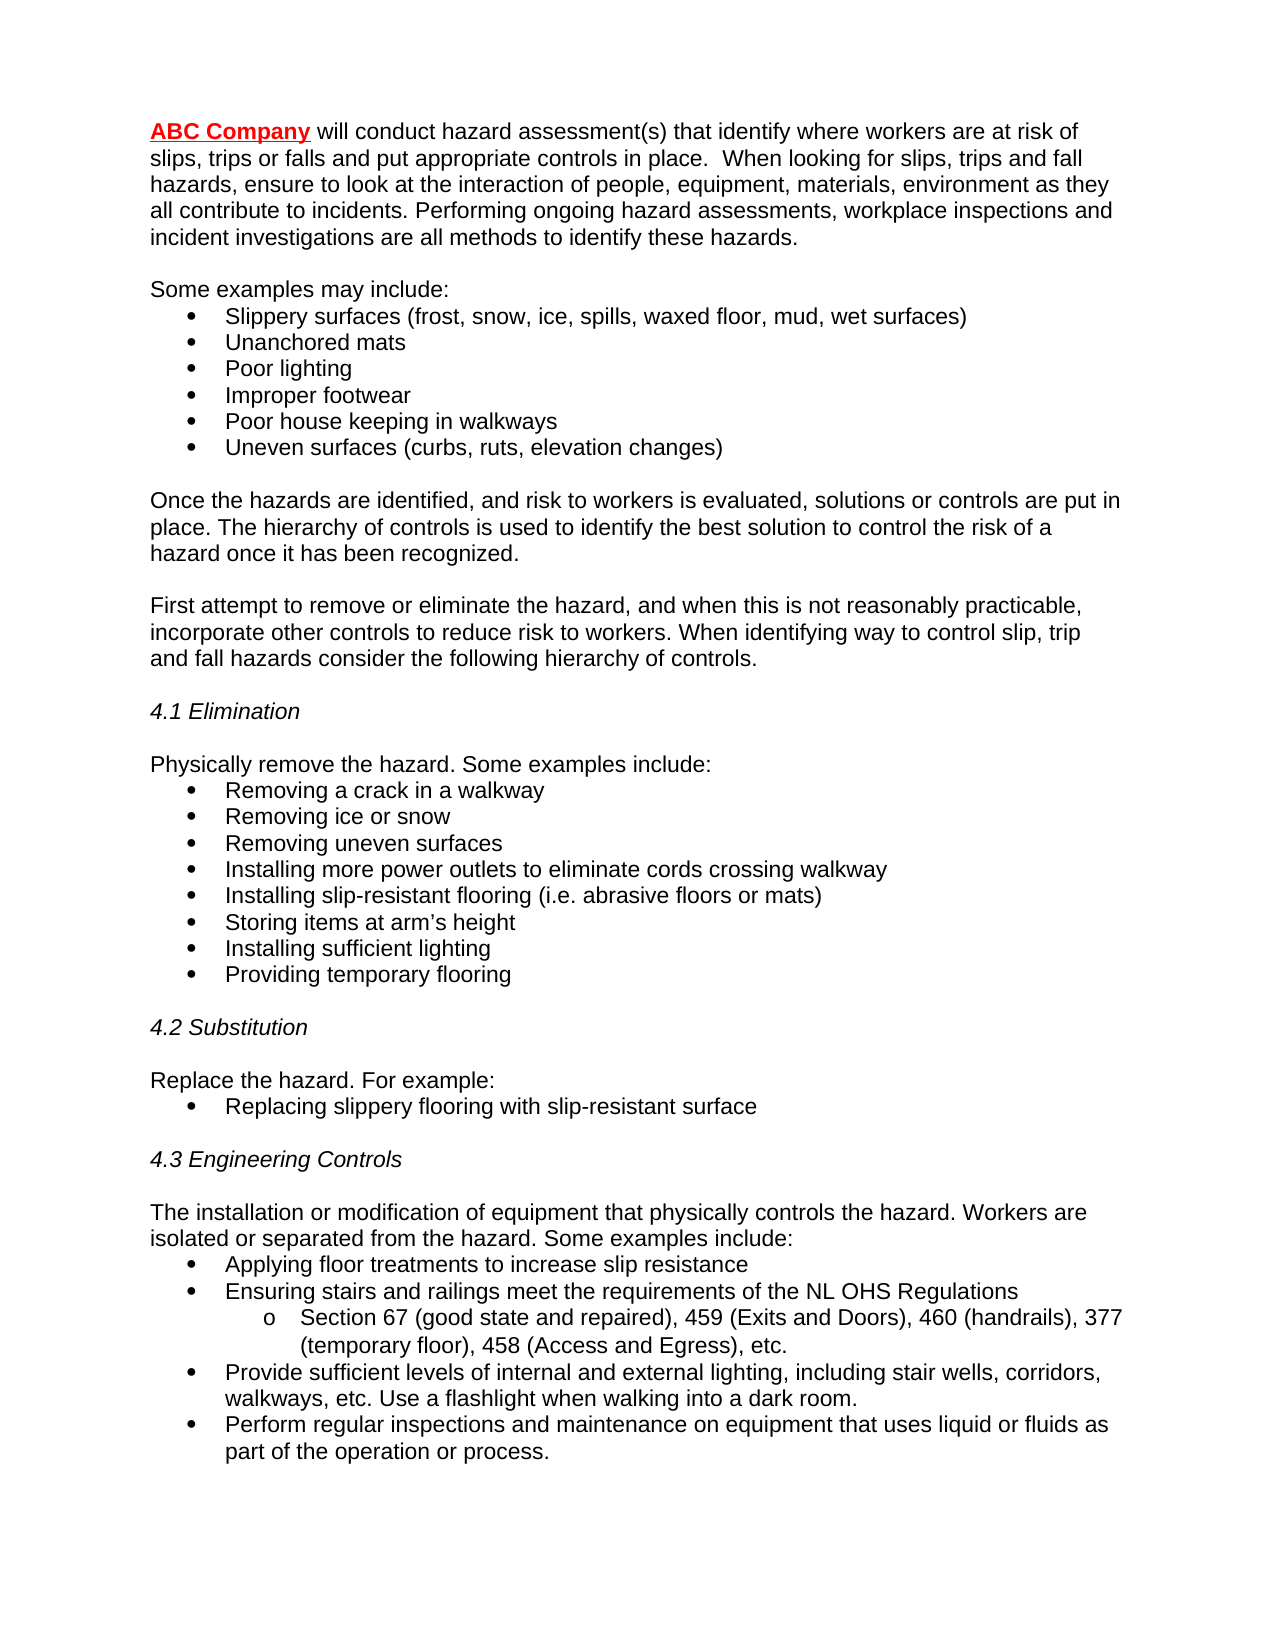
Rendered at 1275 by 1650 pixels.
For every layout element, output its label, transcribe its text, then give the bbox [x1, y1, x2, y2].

list Uneven surfaces (curbs, ruts, elevation changes) [187, 434, 1125, 461]
text First attempt to remove or eliminate the hazard, and when this is not reasonably practicable, incorporate other controls to reduce risk to workers. When identifying way to control slip, trip and fall hazards consider the following hierarchy of controls. [150, 592, 1125, 672]
list Installing slip-resistant flooring (i.e. abrasive floors or mats) [187, 882, 1125, 909]
list Ensuring stairs and railings meet the requirements of the NL OHS Regulations [187, 1278, 1125, 1304]
list Perform regular inspections and maintenance on equipment that uses liquid or fluids as part of the operation or process. [187, 1411, 1125, 1464]
list Poor house keeping in walkways [187, 408, 1125, 434]
list Installing more power outlets to eliminate cords crossing walkway [187, 856, 1125, 882]
text Some examples may include: [150, 276, 1125, 303]
subtitle 4.1 Elimination [150, 698, 1125, 724]
list Installing sufficient lighting [187, 935, 1125, 961]
list Removing ice or snow [187, 803, 1125, 830]
subtitle 4.3 Engineering Controls [150, 1146, 1125, 1172]
list Provide sufficient levels of internal and external lighting, including stair wells, corridors, walkways, etc. Use a flashlight when walking into a dark room. [187, 1359, 1125, 1411]
list Removing uneven surfaces [187, 830, 1125, 856]
text The installation or modification of equipment that physically controls the hazard. Workers are isolated or separated from the hazard. Some examples include: [150, 1199, 1125, 1251]
text ABC Company will conduct hazard assessment(s) that identify where workers are at risk of slips, trips or falls and put appropriate controls in place. When looking for slips, trips and fall hazards, ensure to look at the interaction of people, equipment, materials, environment as they all contribute to incidents. Performing ongoing hazard assessments, workplace inspections and incident investigations are all methods to identify these hazards. [150, 118, 1125, 250]
list Unanchored mats [187, 329, 1125, 355]
text Once the hazards are identified, and risk to workers is evaluated, solutions or controls are put in place. The hierarchy of controls is used to identify the best solution to control the risk of a hazard once it has been recognized. [150, 487, 1125, 566]
text Replace the hazard. For example: [150, 1067, 1125, 1093]
list Removing a crack in a walkway [187, 777, 1125, 803]
list Poor lighting [187, 355, 1125, 382]
list Section 67 (good state and repaired), 459 (Exits and Doors), 460 (handrails), 377 (temporary floor), 458 (Access and Egress), etc. [262, 1304, 1125, 1359]
list Slippery surfaces (frost, snow, ice, spills, waxed floor, mud, wet surfaces) [187, 303, 1125, 329]
list Providing temporary flooring [187, 961, 1125, 988]
list Improper footwear [187, 382, 1125, 408]
text Physically remove the hazard. Some examples include: [150, 751, 1125, 777]
list Replacing slippery flooring with slip-resistant surface [187, 1093, 1125, 1119]
list Storing items at arm’s height [187, 909, 1125, 935]
subtitle 4.2 Substitution [150, 1014, 1125, 1041]
list Applying floor treatments to increase slip resistance [187, 1251, 1125, 1278]
